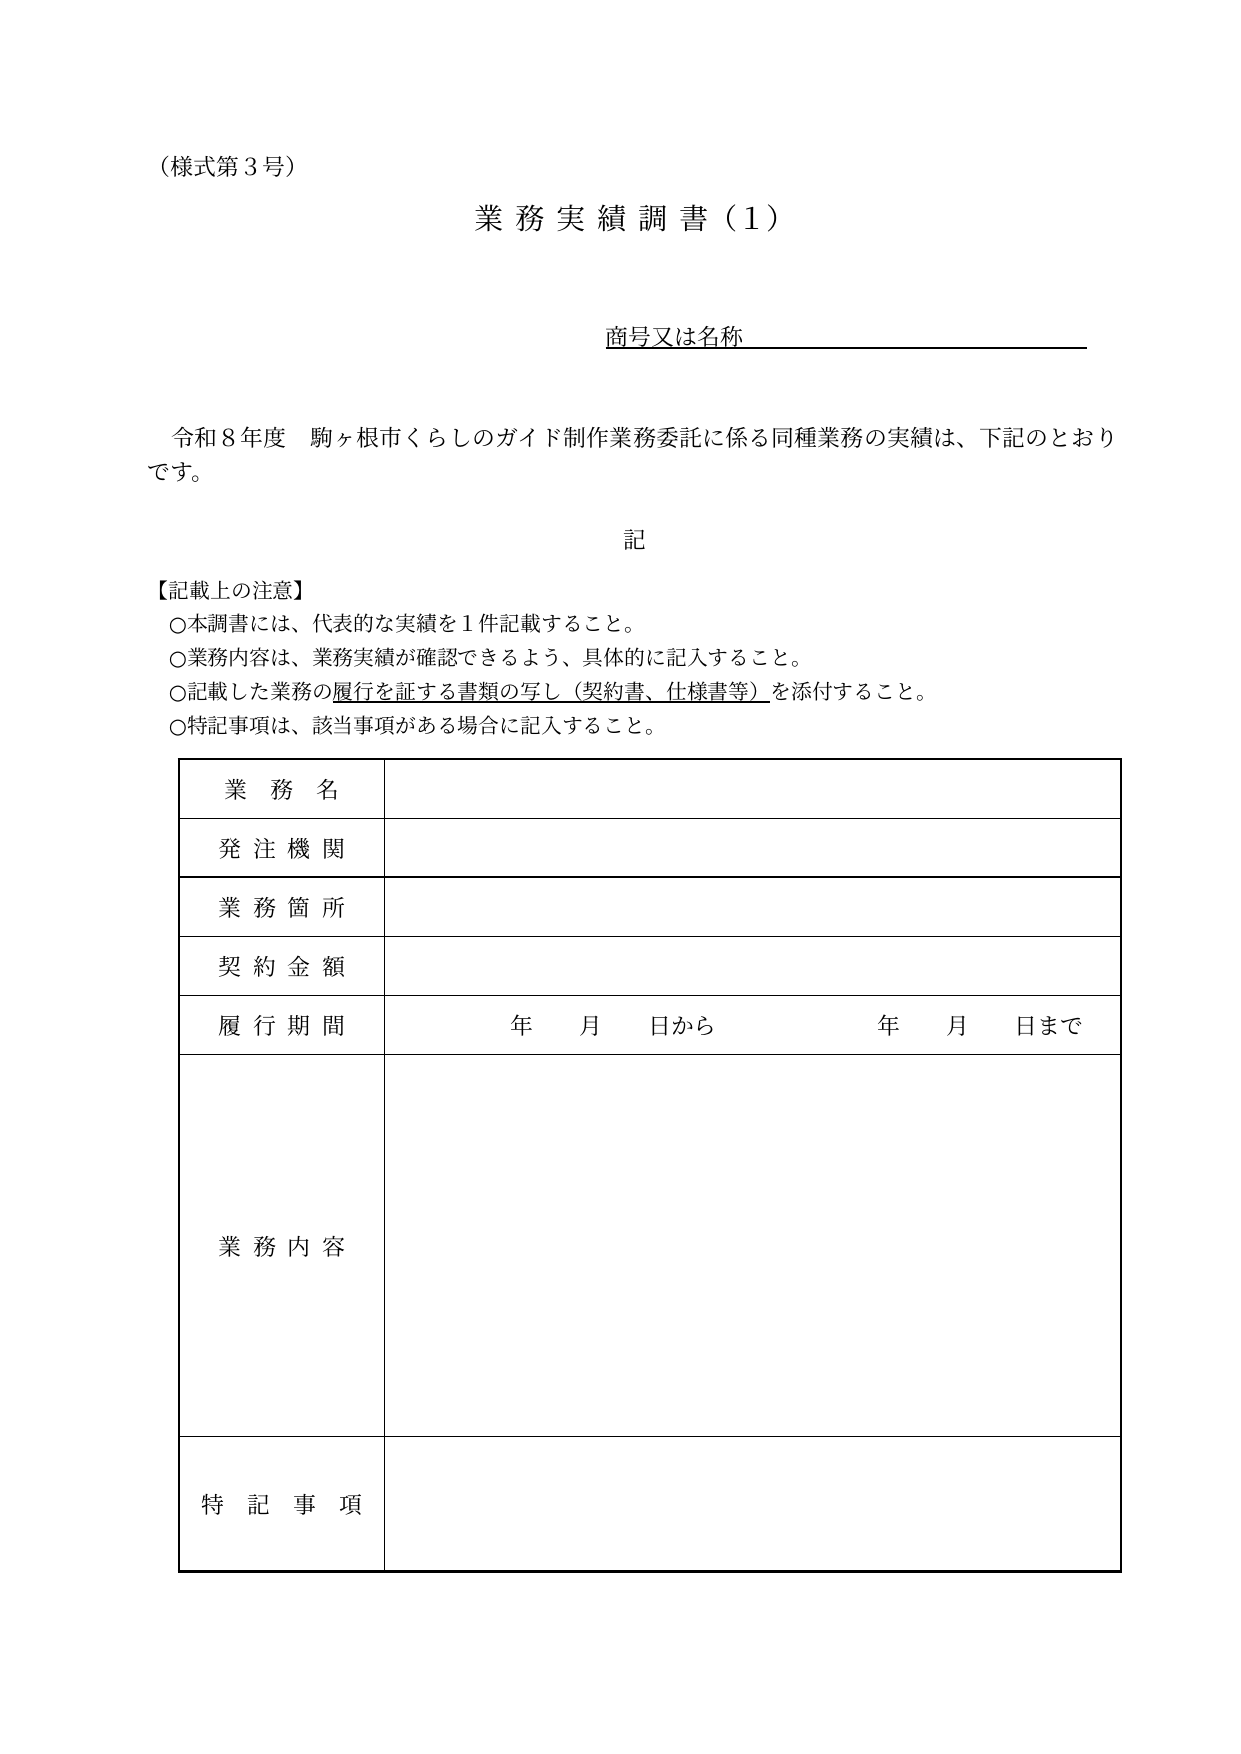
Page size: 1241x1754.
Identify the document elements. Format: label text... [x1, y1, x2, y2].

text 商号又は名称 [148, 318, 1122, 352]
table_cell [385, 878, 1120, 936]
table_cell 履行期間 [180, 996, 384, 1054]
text ○記載した業務の履行を証する書類の写し（契約書、仕様書等）を添付すること。 [148, 674, 1122, 708]
text 令和８年度 駒ヶ根市くらしのガイド制作業務委託に係る同種業務の実績は、下記のとおりです。 [148, 420, 1122, 488]
subtitle 記 [148, 521, 1122, 555]
table_cell 発注機関 [180, 819, 384, 876]
text 業務実績調書（１） [148, 183, 1122, 251]
table_cell [385, 819, 1120, 876]
table_cell [385, 1437, 1120, 1570]
table_header 業務名 [180, 760, 384, 817]
text ○業務内容は、業務実績が確認できるよう、具体的に記入すること。 [148, 640, 1122, 674]
table_cell [385, 937, 1120, 994]
table_cell 業務内容 [180, 1055, 384, 1436]
table_cell [385, 1055, 1120, 1436]
table_cell 契約金額 [180, 937, 384, 994]
table_cell 特 記 事 項 [180, 1437, 384, 1570]
text ○本調書には、代表的な実績を１件記載すること。 [148, 606, 1122, 640]
table_cell 業務箇所 [180, 878, 384, 936]
text ○特記事項は、該当事項がある場合に記入すること。 [148, 708, 1122, 741]
table_header [385, 760, 1120, 817]
table_cell 年 月 日から 年 月 日まで [385, 996, 1120, 1054]
text （様式第３号） [148, 149, 1122, 183]
text 【記載上の注意】 [148, 572, 1122, 606]
